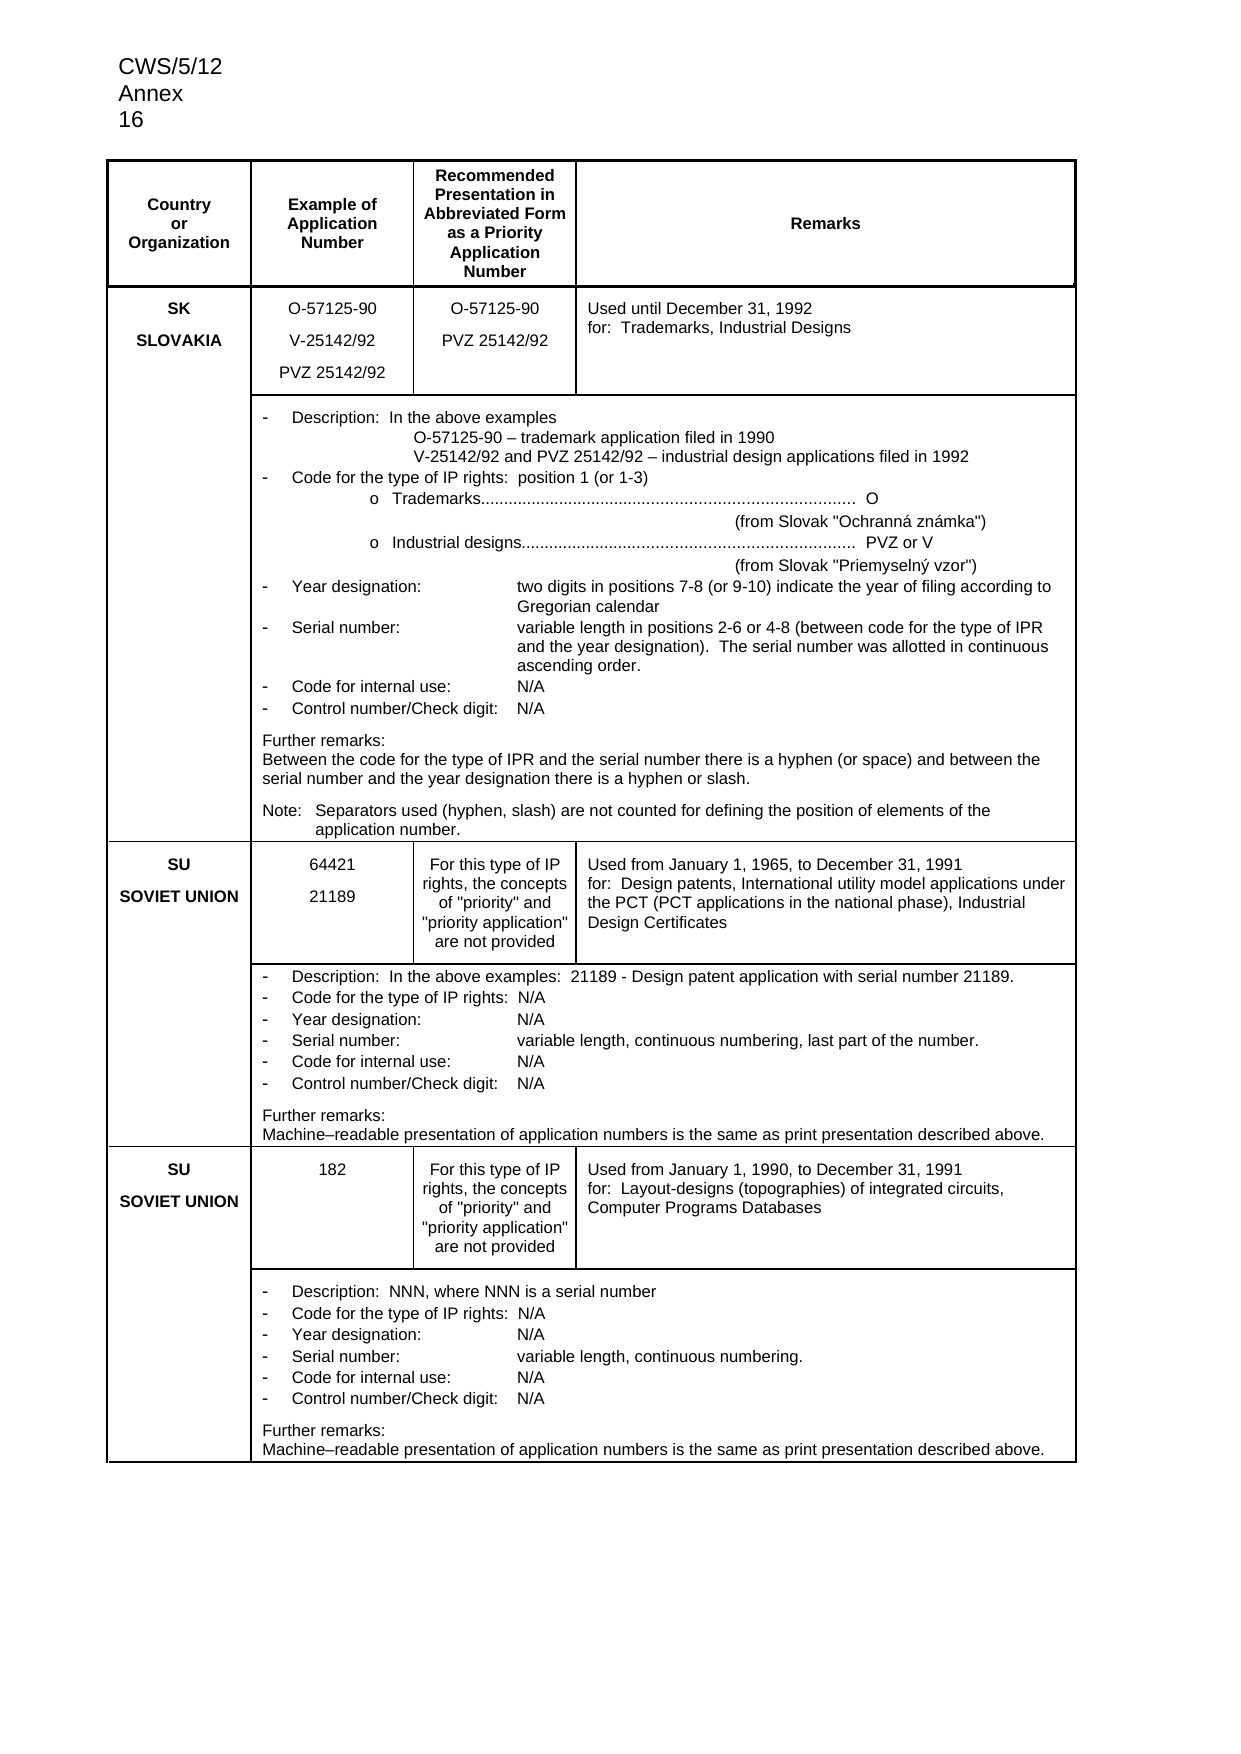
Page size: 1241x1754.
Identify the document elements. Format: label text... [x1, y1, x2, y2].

table_cell Description: In the above examples O-57125-90 – trademark application filed in 1990 V-25142/92 and PVZ 25142/92 – industrial design applications filed in 1992 Code for the type of IP rights: position 1 (or 1-3) Trademarks O (from Slovak "Ochranná známka") Industrial designs PVZ or V (from Slovak "Priemyselný vzor") Year designation: two digits in positions 7-8 (or 9-10) indicate the year of filing according to Gregorian calendar Serial number: variable length in positions 2-6 or 4-8 (between code for the type of IPR and the year designation). The serial number was allotted in continuous ascending order. Code for internal use: N/A Control number/Check digit: N/A Further remarks: Between the code for the type of IPR and the serial number there is a hyphen (or space) and between the serial number and the year designation there is a hyphen or slash. Note: Separators used (hyphen, slash) are not counted for defining the position of elements of the application number. [252, 396, 1075, 841]
table_cell For this type of IP rights, the concepts of "priority" and "priority application" are not provided [414, 1147, 575, 1268]
table_header Example of Application Number [252, 162, 413, 285]
table_cell SU SOVIET UNION [108, 841, 250, 1146]
table_cell Description: In the above examples: 21189 - Design patent application with serial number 21189. Code for the type of IP rights: N/A Year designation: N/A Serial number: variable length, continuous numbering, last part of the number. Code for internal use: N/A Control number/Check digit: N/A Further remarks: Machine–readable presentation of application numbers is the same as print presentation described above. [252, 965, 1075, 1146]
table_cell Used from January 1, 1990, to December 31, 1991 for: Layout-designs (topographies) of integrated circuits, Computer Programs Databases [577, 1147, 1075, 1268]
table_cell Description: NNN, where NNN is a serial number Code for the type of IP rights: N/A Year designation: N/A Serial number: variable length, continuous numbering. Code for internal use: N/A Control number/Check digit: N/A Further remarks: Machine–readable presentation of application numbers is the same as print presentation described above. [252, 1270, 1075, 1461]
table_cell Used from January 1, 1965, to December 31, 1991 for: Design patents, International utility model applications under the PCT (PCT applications in the national phase), Industrial Design Certificates [577, 842, 1075, 963]
table_header Country or Organization [109, 162, 250, 285]
table_cell 182 [252, 1147, 413, 1268]
table_cell SU SOVIET UNION [108, 1146, 250, 1461]
table_header Recommended Presentation in Abbreviated Form as a Priority Application Number [414, 162, 575, 285]
table_cell For this type of IP rights, the concepts of "priority" and "priority application" are not provided [414, 842, 575, 963]
table_cell O-57125-90 V-25142/92 PVZ 25142/92 [252, 288, 413, 394]
table_cell 64421 21189 [252, 842, 413, 963]
table_cell Used until December 31, 1992 for: Trademarks, Industrial Designs [577, 288, 1075, 394]
table_cell SK Slovakia [108, 288, 250, 841]
table_cell O-57125-90 PVZ 25142/92 [414, 288, 575, 394]
table_header Remarks [577, 162, 1074, 285]
